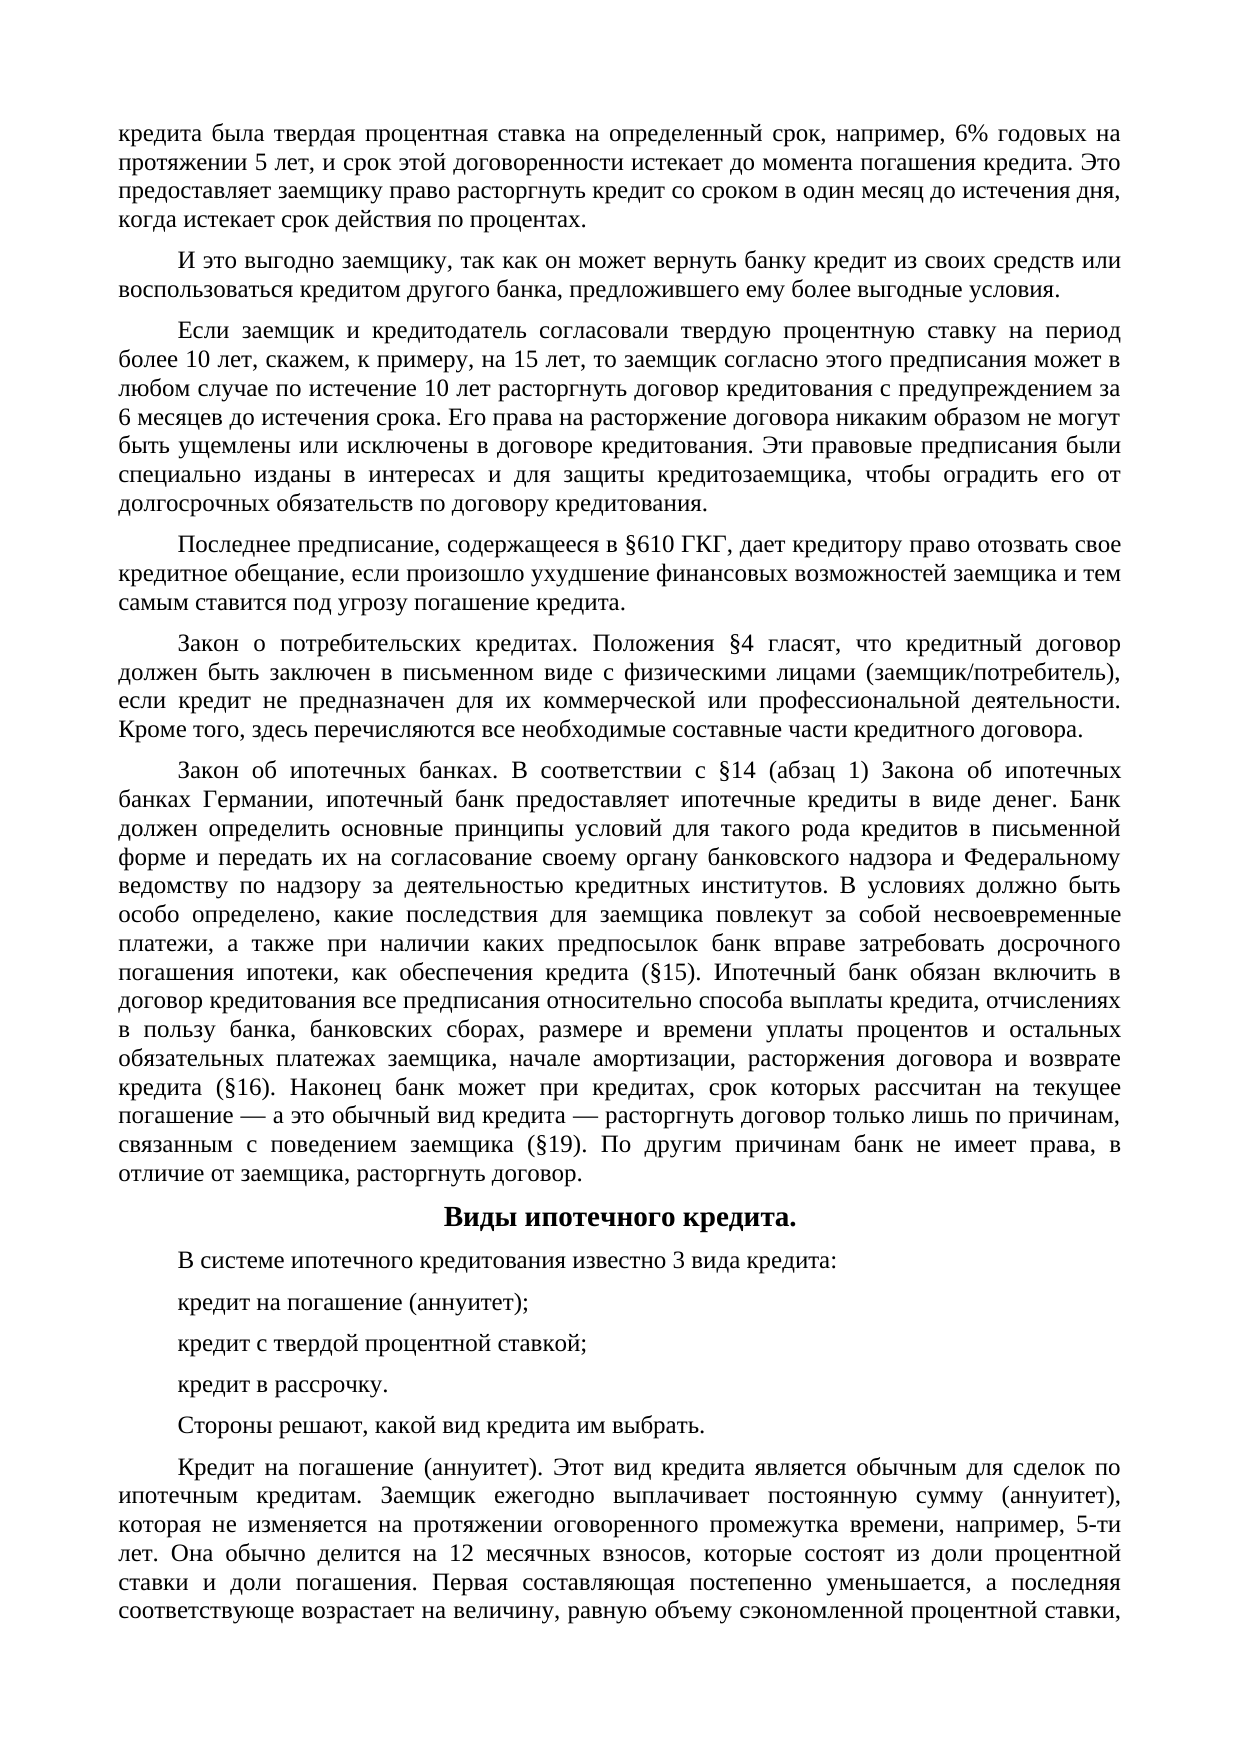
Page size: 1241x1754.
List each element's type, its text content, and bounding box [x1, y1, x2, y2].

text В системе ипотечного кредитования известно 3 вида кредита: [118, 1245, 1122, 1274]
text Закон об ипотечных банках. В соответствии с §14 (абзац 1) Закона об ипотечных банках Германии, ипотечный банк предоставляет ипотечные кредиты в виде денег. Банк должен определить основные принципы условий для такого рода кредитов в письменной форме и передать их на согласование своему органу банковского надзора и Федеральному ведомству по надзору за деятельностью кредитных институтов. В условиях должно быть особо определено, какие последствия для заемщика повлекут за собой несвоевременные платежи, а также при наличии каких предпосылок банк вправе затребовать досрочного погашения ипотеки, как обеспечения кредита (§15). Ипотечный банк обязан включить в договор кредитования все предписания относительно способа выплаты кредита, отчислениях в пользу банка, банковских сборах, размере и времени уплаты процентов и остальных обязательных платежах заемщика, начале амортизации, расторжения договора и возврате кредита (§16). Наконец банк может при кредитах, срок которых рассчитан на текущее погашение — а это обычный вид кредита — расторгнуть договор только лишь по причинам, связанным с поведением заемщика (§19). По другим причинам банк не имеет права, в отличие от заемщика, расторгнуть договор. [118, 756, 1122, 1187]
text кредит на погашение (аннуитет); [118, 1287, 1122, 1315]
text Стороны решают, какой вид кредита им выбрать. [118, 1410, 1122, 1439]
text Если заемщик и кредитодатель согласовали твердую процентную ставку на период более 10 лет, скажем, к примеру, на 15 лет, то заемщик согласно этого предписания может в любом случае по истечение 10 лет расторгнуть договор кредитования с предупреждением за 6 месяцев до истечения срока. Его права на расторжение договора никаким образом не могут быть ущемлены или исключены в договоре кредитования. Эти правовые предписания были специально изданы в интересах и для защиты кредитозаемщика, чтобы оградить его от долгосрочных обязательств по договору кредитования. [118, 316, 1122, 517]
text кредит с твердой процентной ставкой; [118, 1328, 1122, 1357]
text Закон о потребительских кредитах. Положения §4 гласят, что кредитный договор должен быть заключен в письменном виде с физическими лицами (заемщик/потребитель), если кредит не предназначен для их коммерческой или профессиональной деятельности. Кроме того, здесь перечисляются все необходимые составные части кредитного договора. [118, 628, 1122, 743]
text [118, 1452, 1122, 1624]
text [118, 118, 1122, 233]
text Виды ипотечного кредита. [118, 1199, 1122, 1233]
text Последнее предписание, содержащееся в §610 ГКГ, дает кредитору право отозвать свое кредитное обещание, если произошло ухудшение финансовых возможностей заемщика и тем самым ставится под угрозу погашение кредита. [118, 529, 1122, 616]
text И это выгодно заемщику, так как он может вернуть банку кредит из своих средств или воспользоваться кредитом другого банка, предложившего ему более выгодные условия. [118, 246, 1122, 303]
text кредит в рассрочку. [118, 1369, 1122, 1398]
